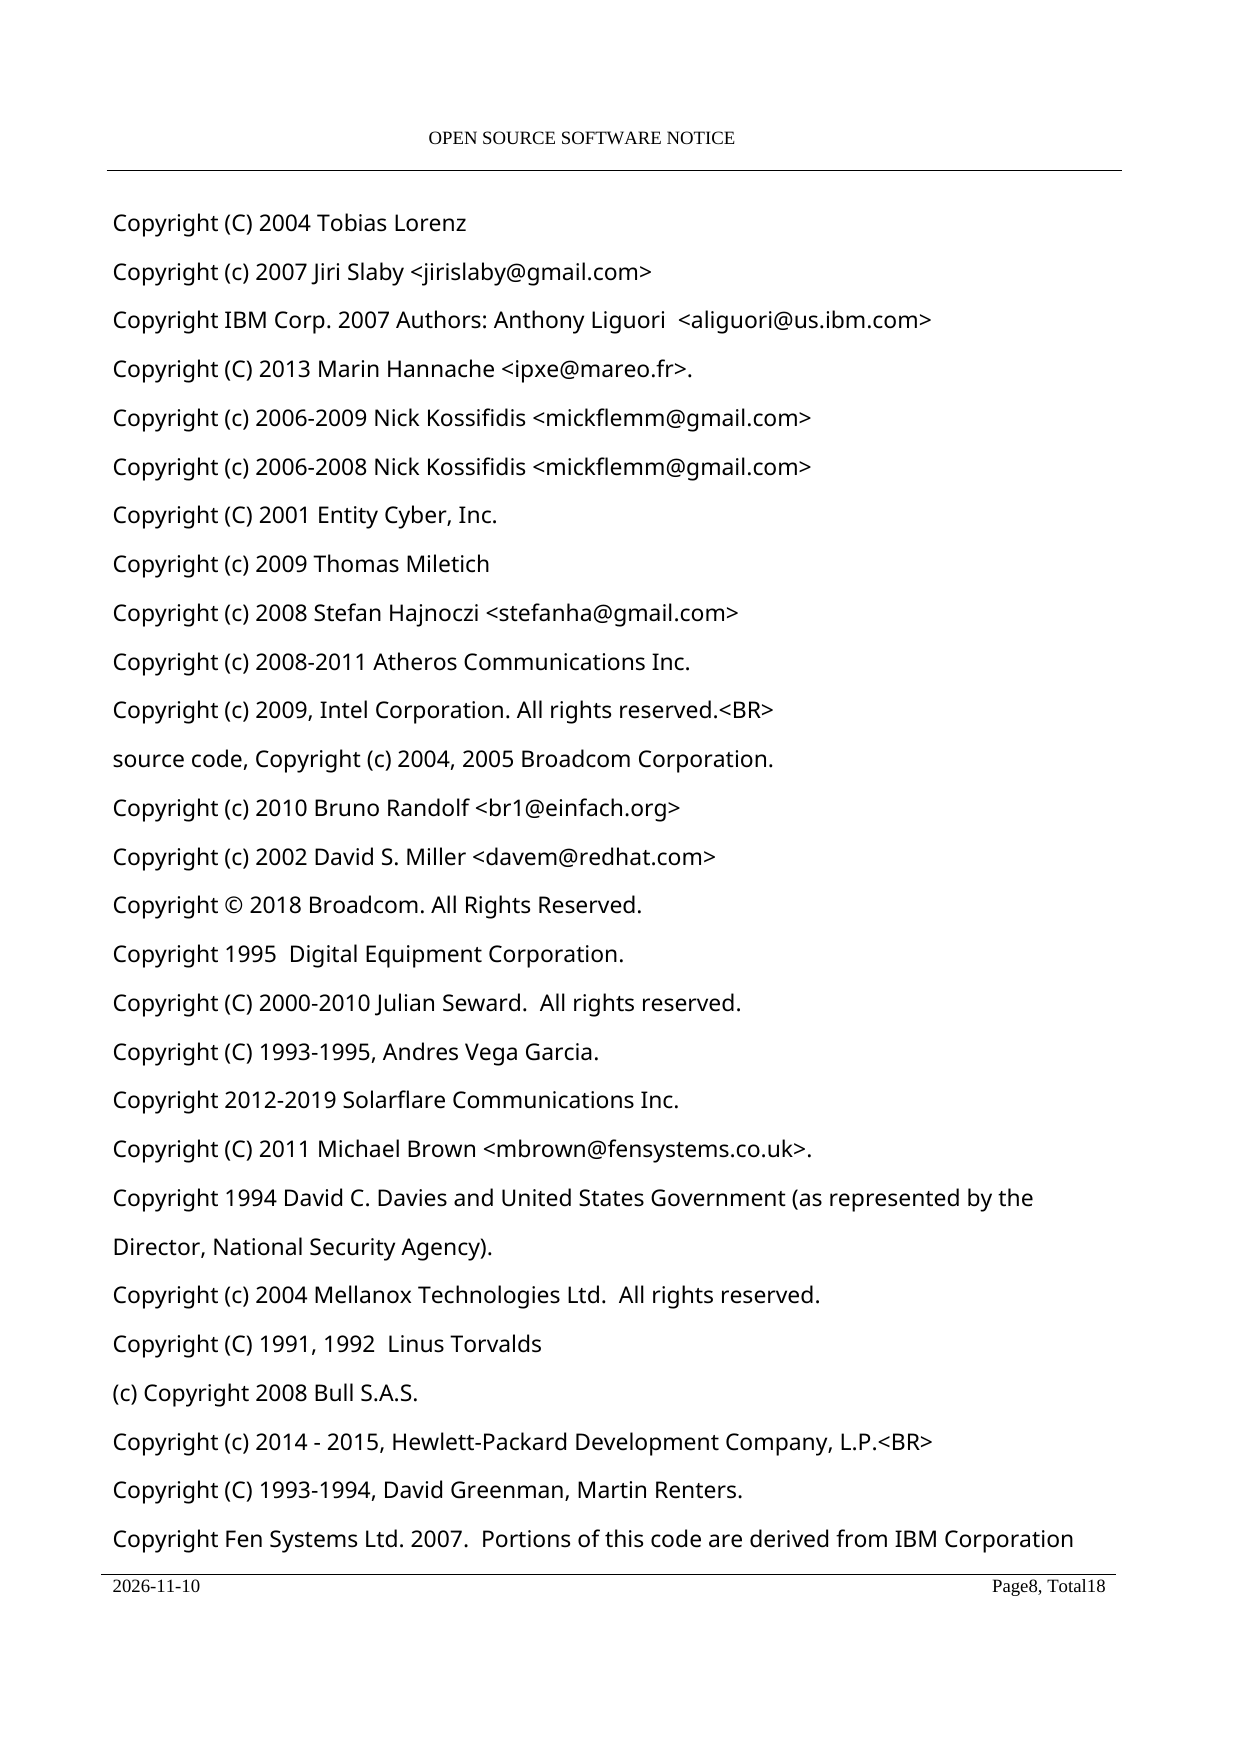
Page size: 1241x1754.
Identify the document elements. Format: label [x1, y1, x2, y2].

text [112, 206, 1128, 1555]
